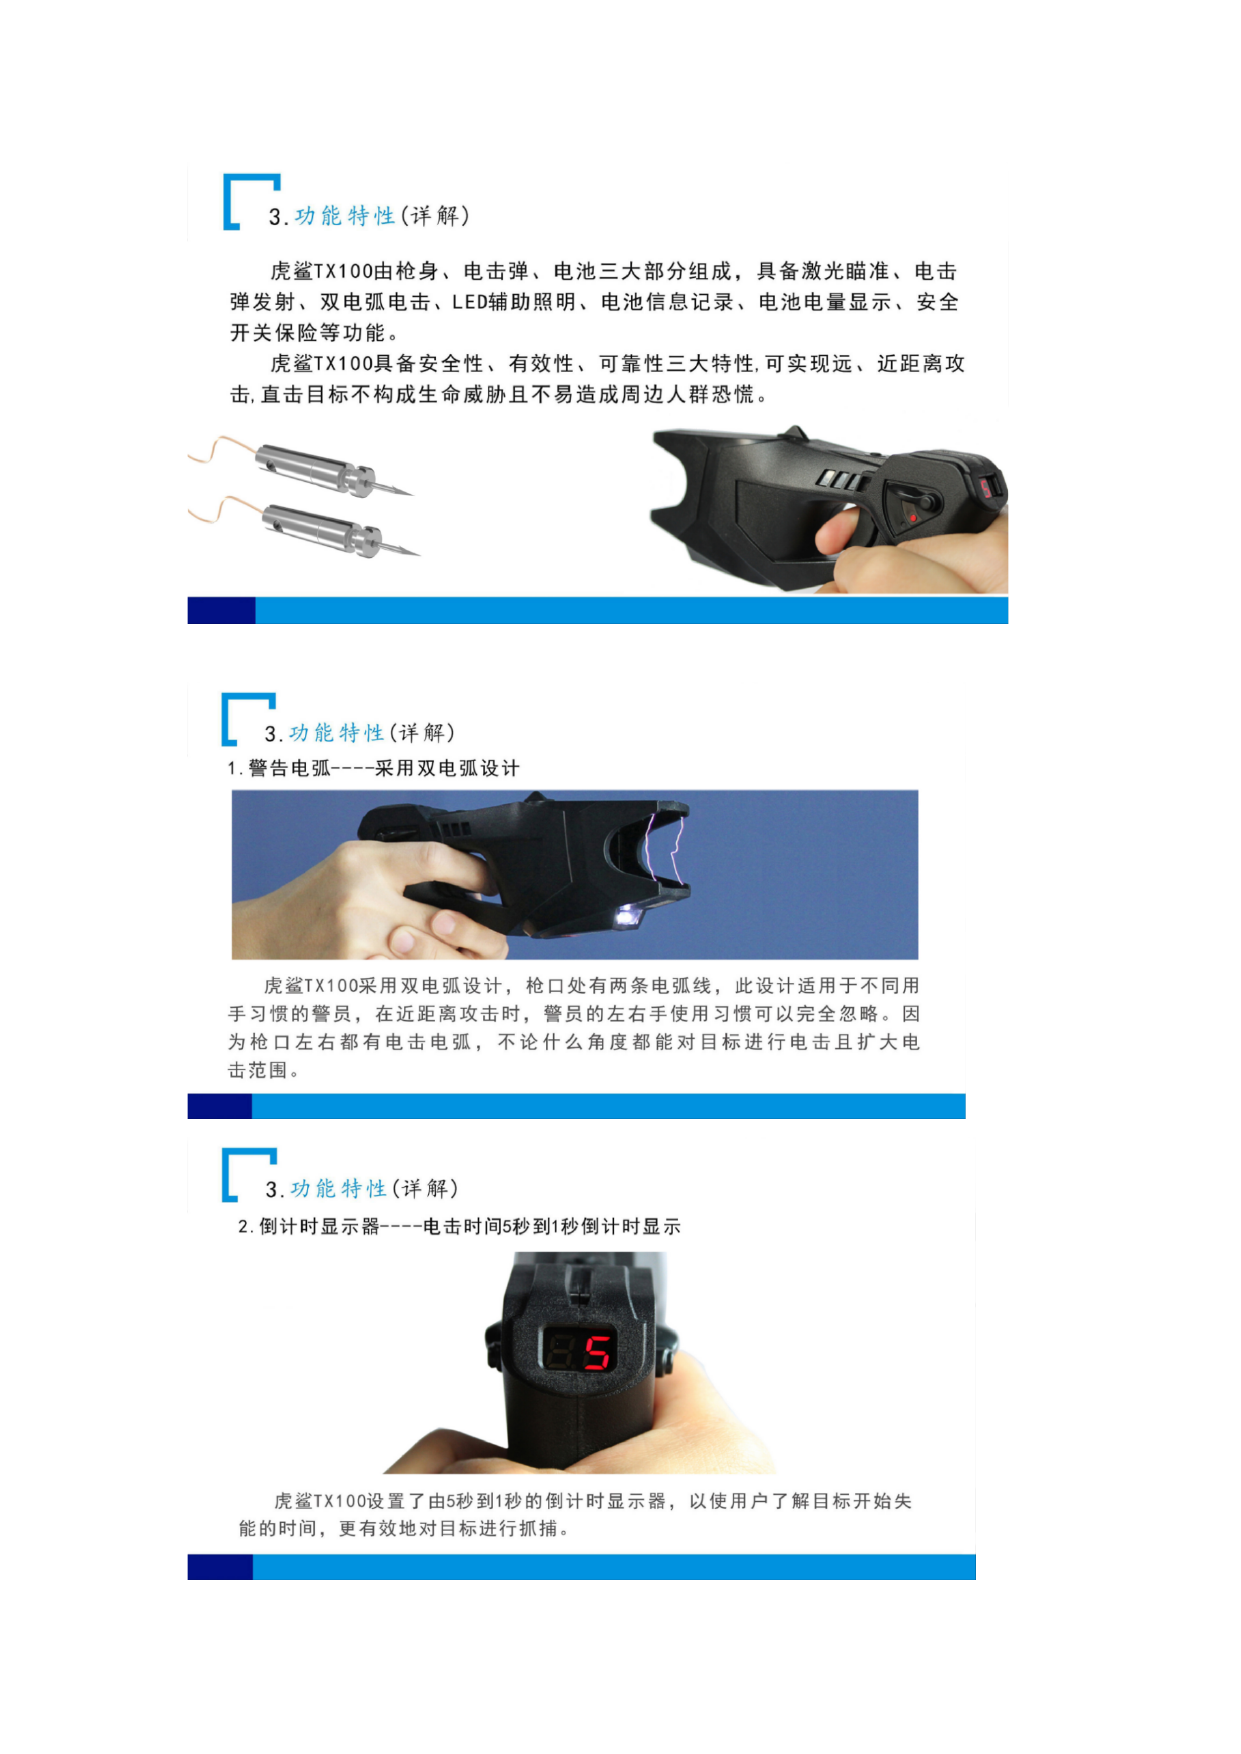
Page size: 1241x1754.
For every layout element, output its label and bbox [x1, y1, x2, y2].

picture [187, 162, 1009, 624]
picture [187, 1137, 976, 1580]
picture [187, 682, 966, 1119]
